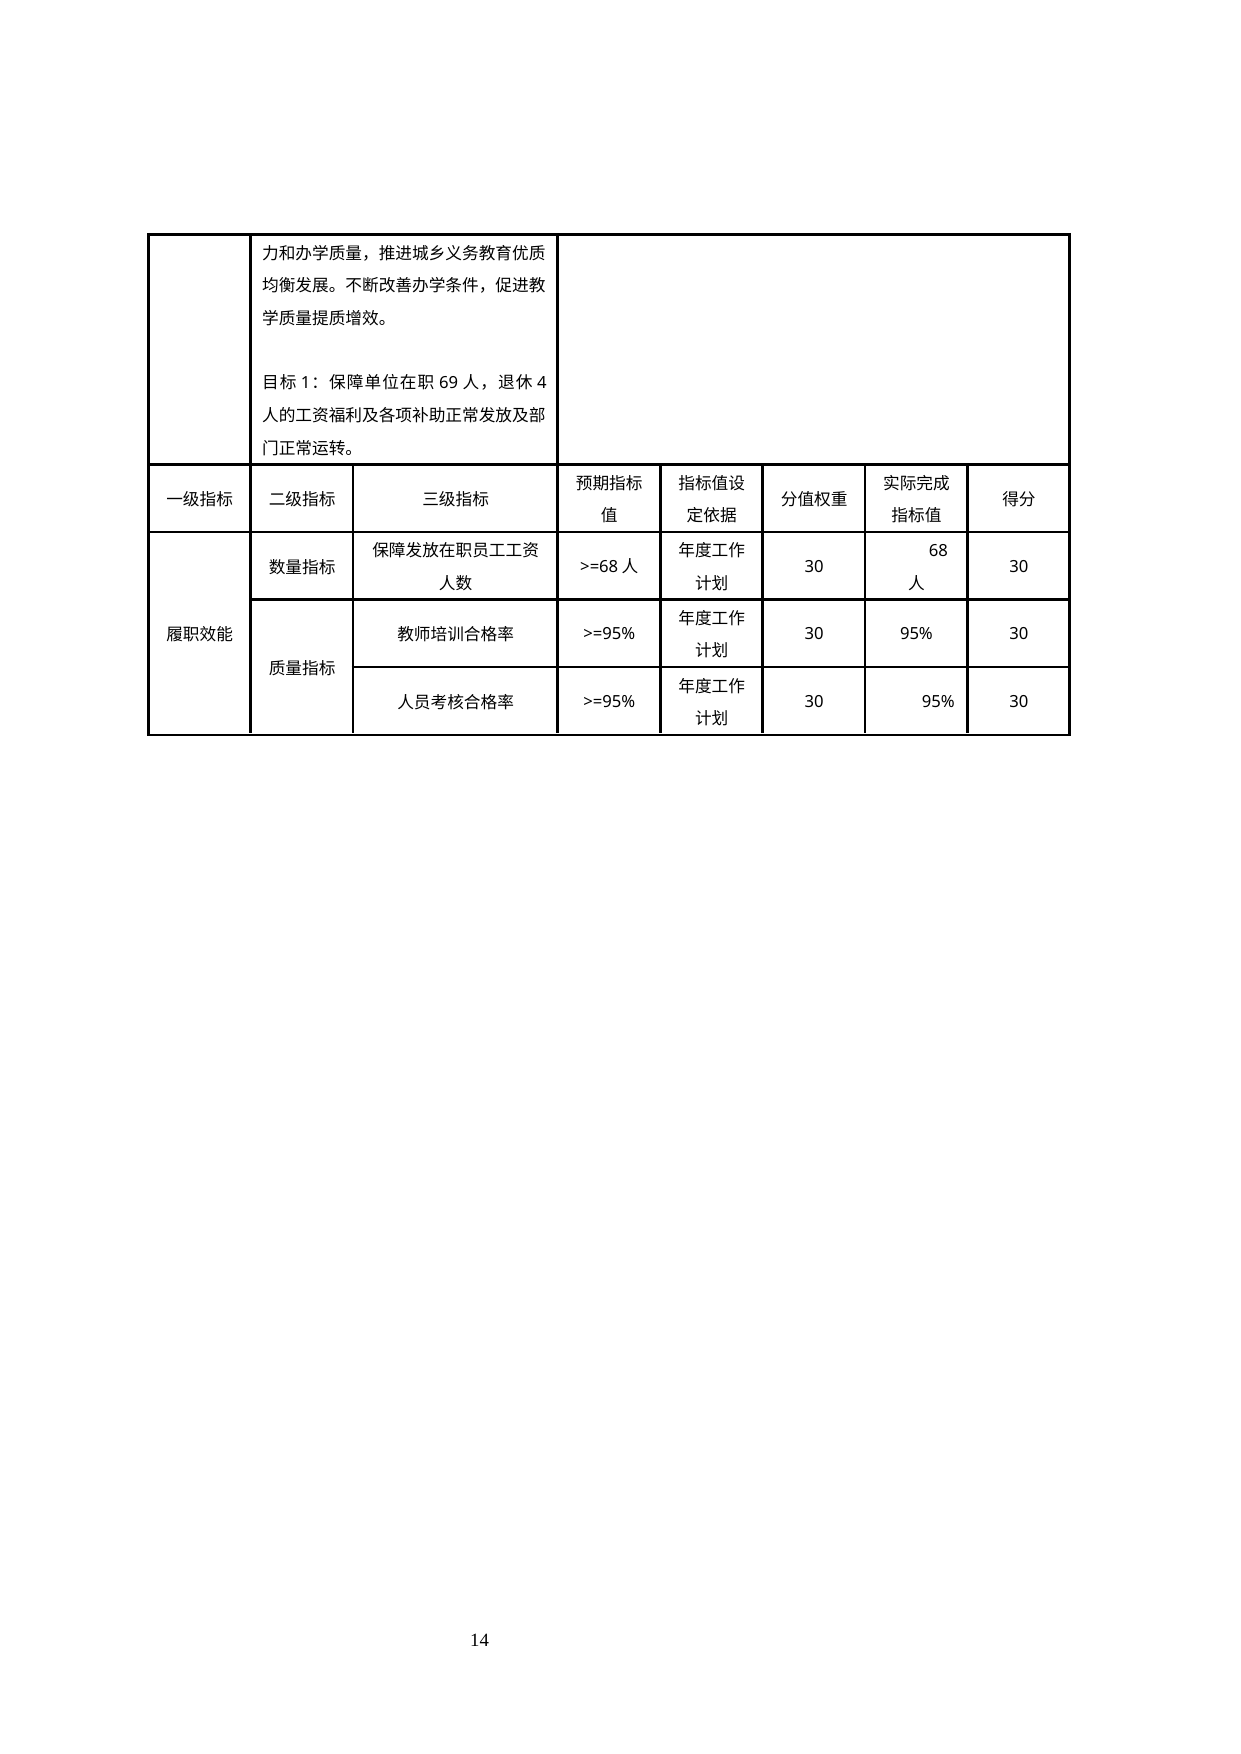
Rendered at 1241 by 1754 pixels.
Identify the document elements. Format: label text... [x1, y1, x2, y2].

table_cell 30 [764, 533, 864, 598]
table_cell 30 [969, 601, 1068, 666]
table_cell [559, 236, 1068, 463]
table_cell 一级指标 [150, 466, 249, 531]
table_cell 30 [764, 668, 864, 733]
table_cell >=68人 [559, 533, 659, 598]
table_cell 30 [969, 668, 1068, 733]
table_cell 年度工作计划 [662, 601, 761, 666]
table_cell 95% [866, 668, 966, 733]
table_cell 三级指标 [354, 466, 556, 531]
table_cell 得分 [969, 466, 1068, 531]
table_cell 30 [764, 601, 864, 666]
table_cell >=95% [559, 668, 659, 733]
table_cell 30 [969, 533, 1068, 598]
table_cell >=95% [559, 601, 659, 666]
table_cell 预期指标值 [559, 466, 659, 531]
table_cell 年度工作计划 [662, 533, 761, 598]
table_cell 指标值设定依据 [662, 466, 761, 531]
table_cell 数量指标 [252, 533, 352, 598]
table_cell 保障发放在职员工工资人数 [354, 533, 556, 598]
table_cell 履职效能 [150, 533, 249, 733]
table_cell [252, 236, 556, 463]
table_cell 教师培训合格率 [354, 601, 556, 666]
table_cell 年度工作计划 [662, 668, 761, 733]
table_cell 实际完成指标值 [866, 466, 966, 531]
table_cell 95% [866, 601, 966, 666]
table_cell 质量指标 [252, 601, 352, 733]
table_cell 68人 [866, 533, 966, 598]
table_cell 人员考核合格率 [354, 668, 556, 733]
table_cell 分值权重 [764, 466, 864, 531]
table_cell 二级指标 [252, 466, 352, 531]
